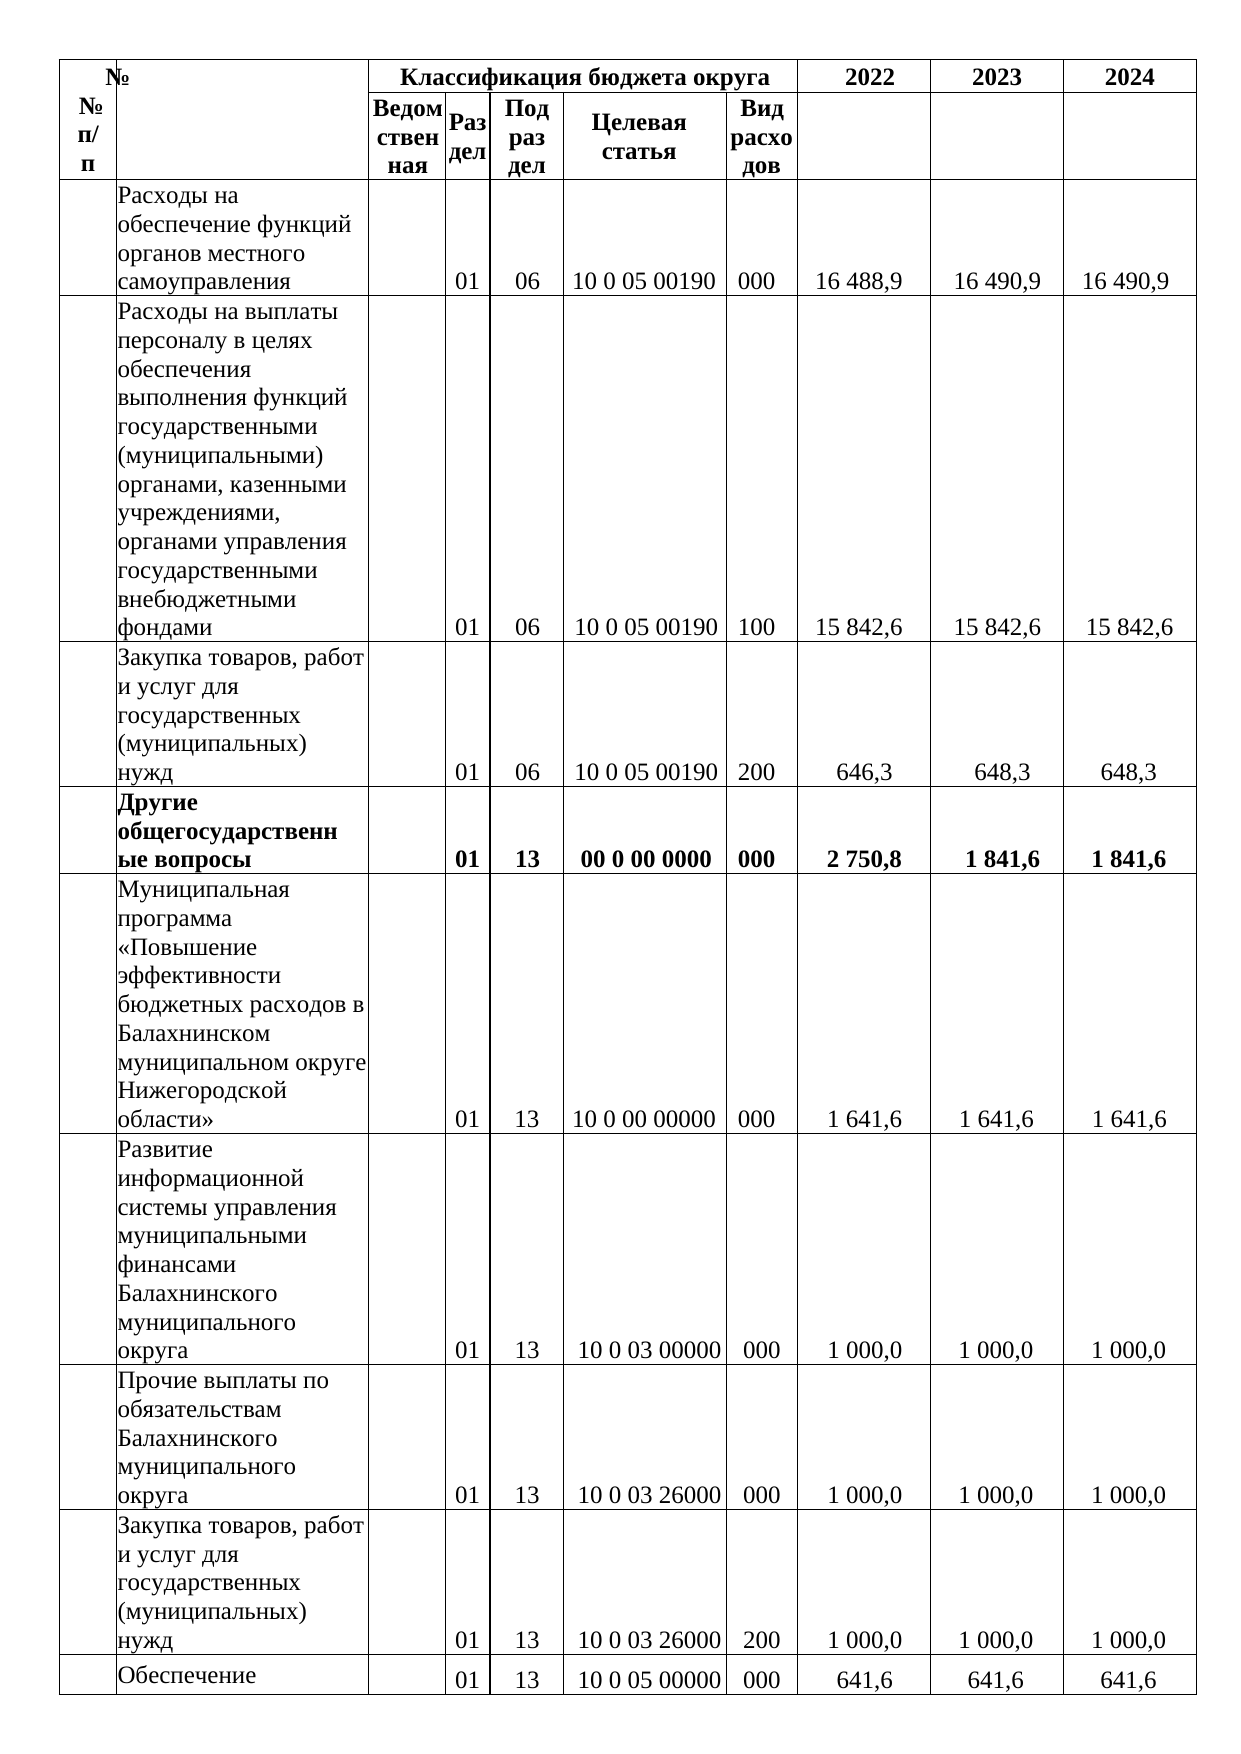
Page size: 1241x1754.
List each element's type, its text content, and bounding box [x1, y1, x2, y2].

table_cell Расходы на выплаты персоналу в целях обеспечения выполнения функций государственными (муниципальными) органами, казенными учреждениями, органами управления государственными внебюджетными фондами [117, 296, 368, 641]
table_cell 646,3 [798, 642, 930, 786]
table_header [117, 60, 368, 179]
table_cell Под раз дел [491, 93, 563, 179]
table_cell 06 [491, 642, 563, 786]
table_cell 648,3 [931, 642, 1063, 786]
table_cell 1 000,0 [1064, 1134, 1196, 1364]
table_cell [798, 93, 930, 179]
table_cell 01 [446, 180, 489, 295]
table_cell 01 [446, 1655, 489, 1694]
table_cell Прочие выплаты по обязательствам Балахнинского муниципального округа [117, 1365, 368, 1509]
table_cell 06 [491, 180, 563, 295]
table_cell 641,6 [798, 1655, 930, 1694]
table_cell 01 [446, 874, 489, 1133]
table_cell 1 000,0 [798, 1365, 930, 1509]
table_cell 01 [446, 296, 489, 641]
table_cell 200 [727, 642, 797, 786]
table_cell 1 000,0 [1064, 1365, 1196, 1509]
table_cell 1 000,0 [798, 1510, 930, 1654]
table_cell [60, 1655, 116, 1694]
table_cell 15 842,6 [931, 296, 1063, 641]
table_cell [369, 874, 445, 1133]
table_cell 1 641,6 [798, 874, 930, 1133]
table_cell 10 0 03 00000 [564, 1134, 726, 1364]
table_cell 10 0 03 26000 [564, 1365, 726, 1509]
table_cell 10 0 05 00190 [564, 180, 726, 295]
table_cell 13 [491, 1134, 563, 1364]
table_cell 01 [446, 1134, 489, 1364]
table_header Классификация бюджета округа [369, 60, 797, 92]
table_cell 13 [491, 874, 563, 1133]
table_cell Муниципальная программа «Повышение эффективности бюджетных расходов в Балахнинском муниципальном округе Нижегородской области» [117, 874, 368, 1133]
table_cell 01 [446, 1510, 489, 1654]
table_header 2024 [1064, 60, 1196, 92]
table_cell 1 000,0 [931, 1365, 1063, 1509]
table_cell 000 [727, 787, 797, 873]
table_cell [60, 1365, 116, 1509]
table_cell [60, 1510, 116, 1654]
table_cell 13 [491, 1365, 563, 1509]
table_cell 000 [727, 180, 797, 295]
table_cell 641,6 [931, 1655, 1063, 1694]
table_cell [117, 1655, 368, 1694]
table_cell 16 490,9 [931, 180, 1063, 295]
table_cell 10 0 03 26000 [564, 1510, 726, 1654]
table_cell [369, 1365, 445, 1509]
table_cell Раз дел [446, 93, 489, 179]
table_cell 1 641,6 [1064, 874, 1196, 1133]
table_cell 13 [491, 787, 563, 873]
table_cell [369, 180, 445, 295]
table_cell 2 750,8 [798, 787, 930, 873]
table_cell [931, 93, 1063, 179]
table_cell [60, 642, 116, 786]
table_cell 16 490,9 [1064, 180, 1196, 295]
table_header 2023 [931, 60, 1063, 92]
table_cell 000 [727, 874, 797, 1133]
table_cell 641,6 [1064, 1655, 1196, 1694]
table_cell 00 0 00 0000 [564, 787, 726, 873]
table_cell 15 842,6 [1064, 296, 1196, 641]
table_cell 10 0 05 00190 [564, 296, 726, 641]
table_cell Вид расхо дов [727, 93, 797, 179]
table_cell [369, 1134, 445, 1364]
table_cell 01 [446, 642, 489, 786]
table_cell 13 [491, 1510, 563, 1654]
table_cell [1064, 93, 1196, 179]
table_cell 200 [727, 1510, 797, 1654]
table_cell 1 000,0 [931, 1134, 1063, 1364]
table_cell [60, 874, 116, 1133]
table_cell Расходы на обеспечение функций органов местного самоуправления [117, 180, 368, 295]
table_cell 000 [727, 1365, 797, 1509]
table_cell [369, 296, 445, 641]
table_cell Ведом ствен ная [369, 93, 445, 179]
table_cell [60, 1134, 116, 1364]
table_cell 10 0 05 00190 [564, 642, 726, 786]
table_cell 648,3 [1064, 642, 1196, 786]
table_cell 06 [491, 296, 563, 641]
table_cell [60, 180, 116, 295]
table_cell 1 841,6 [931, 787, 1063, 873]
table_header № №п/п [60, 60, 116, 179]
table_cell 01 [446, 1365, 489, 1509]
table_cell [369, 642, 445, 786]
table_cell Закупка товаров, работ и услуг для государственных (муниципальных) нужд [117, 642, 368, 786]
table_cell Другие общегосударственные вопросы [117, 787, 368, 873]
table_cell 1 841,6 [1064, 787, 1196, 873]
table_cell Закупка товаров, работ и услуг для государственных (муниципальных) нужд [117, 1510, 368, 1654]
table_cell 01 [446, 787, 489, 873]
table_cell 100 [727, 296, 797, 641]
table_cell 1 000,0 [1064, 1510, 1196, 1654]
table_header 2022 [798, 60, 930, 92]
table_cell 10 0 00 00000 [564, 874, 726, 1133]
table_cell Целевая статья [564, 93, 726, 179]
table_cell 000 [727, 1655, 797, 1694]
table_cell [369, 1510, 445, 1654]
table_cell [369, 1655, 445, 1694]
table_cell 1 641,6 [931, 874, 1063, 1133]
table_cell 16 488,9 [798, 180, 930, 295]
table_cell 15 842,6 [798, 296, 930, 641]
table_cell 10 0 05 00000 [564, 1655, 726, 1694]
table_cell [60, 787, 116, 873]
table_cell Развитие информационной системы управления муниципальными финансами Балахнинского муниципального округа [117, 1134, 368, 1364]
table_cell 1 000,0 [931, 1510, 1063, 1654]
table_cell 1 000,0 [798, 1134, 930, 1364]
table_cell 13 [491, 1655, 563, 1694]
table_cell [369, 787, 445, 873]
table_cell 000 [727, 1134, 797, 1364]
table_cell [60, 296, 116, 641]
